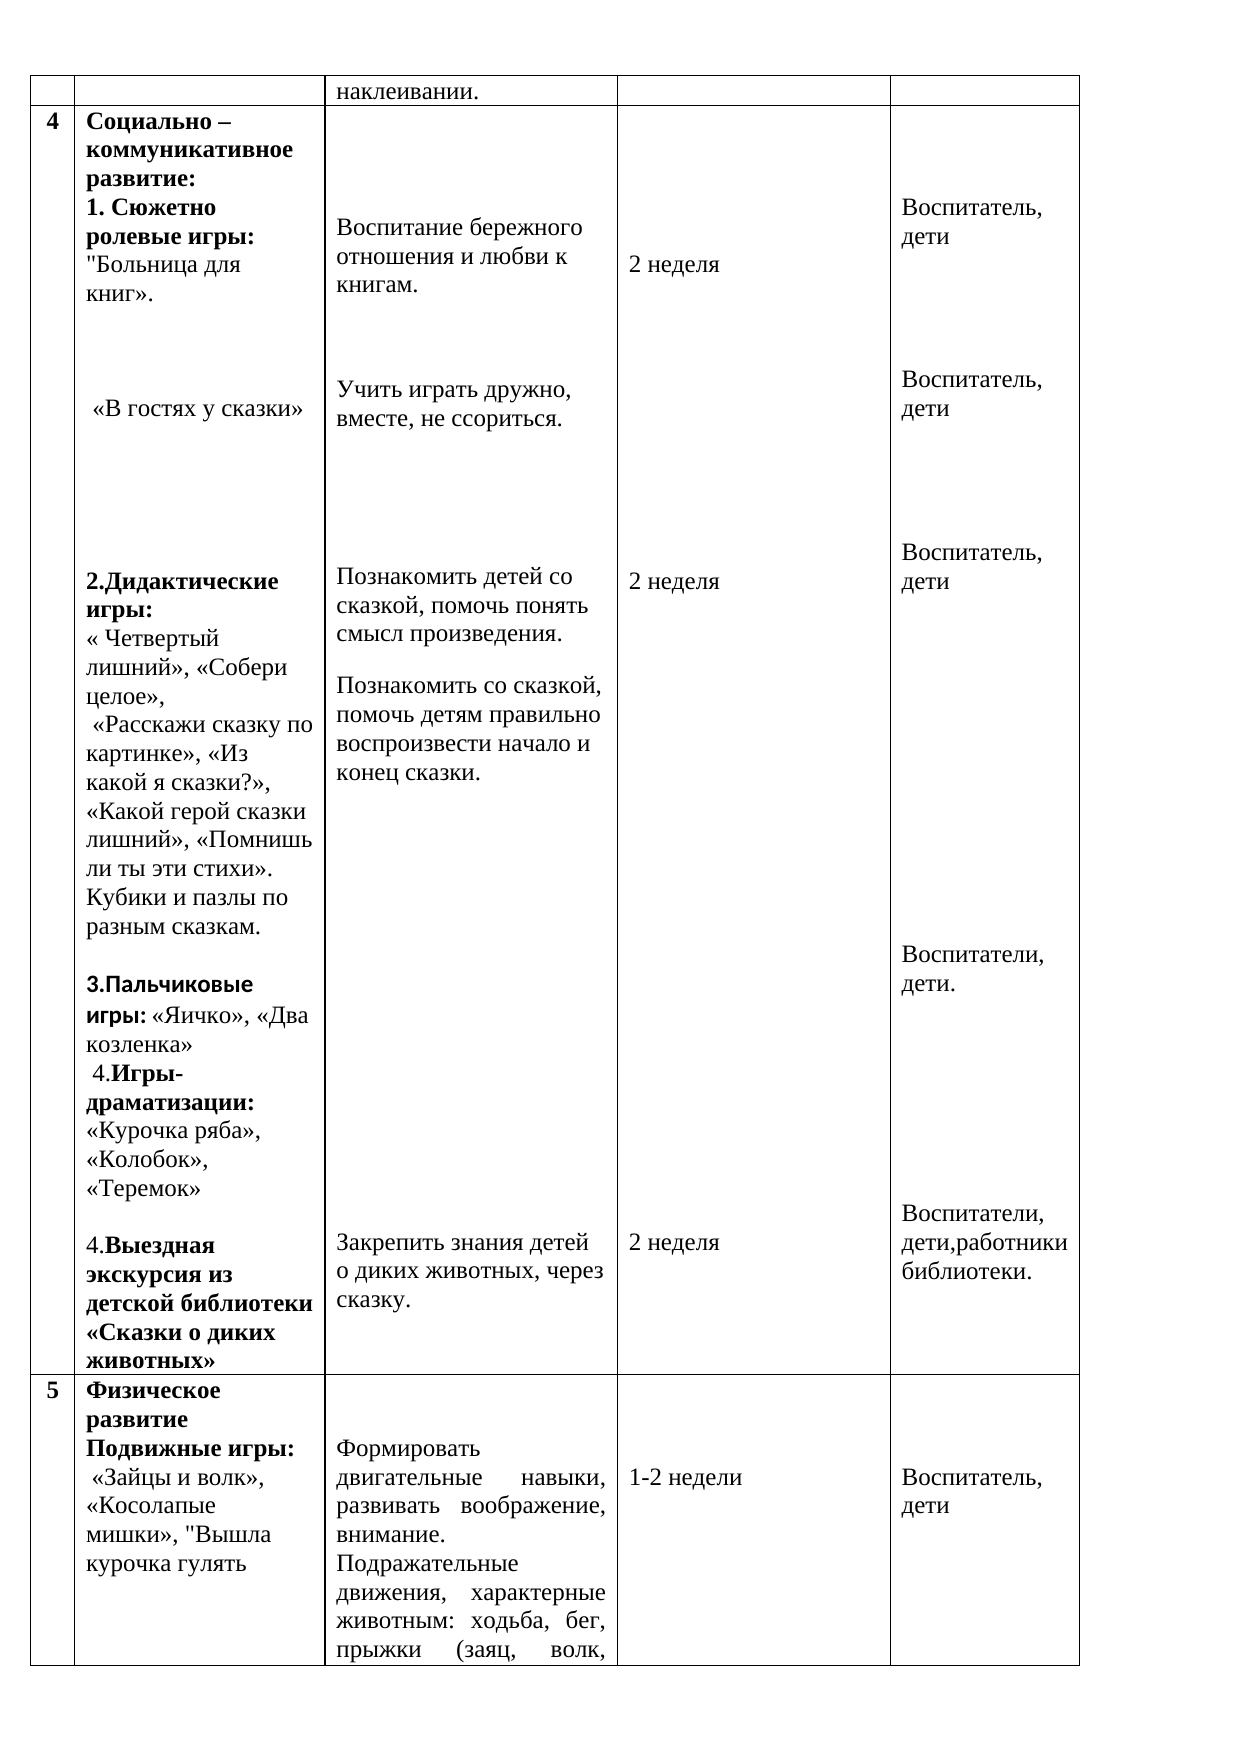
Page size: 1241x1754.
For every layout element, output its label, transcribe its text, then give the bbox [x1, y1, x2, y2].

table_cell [75, 76, 324, 105]
table_cell Социально – коммуникативное развитие: 1. Сюжетно ролевые игры: "Больница для книг». «В гостях у сказки» 2.Дидактические игры: « Четвертый лишний», «Собери целое», «Расскажи сказку по картинке», «Из какой я сказки?», «Какой герой сказки лишний», «Помнишь ли ты эти стихи». Кубики и пазлы по разным сказкам. 3.Пальчиковые игры: «Яичко», «Два козленка» 4.Игры-драматизации: «Курочка ряба», «Колобок», «Теремок» 4.Выездная экскурсия из детской библиотеки «Сказки о диких животных» [75, 106, 324, 1374]
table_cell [891, 76, 1079, 105]
table_cell Воспитание бережного отношения и любви к книгам. Учить играть дружно, вместе, не ссориться. Познакомить детей со сказкой, помочь понять смысл произведения. Познакомить со сказкой, помочь детям правильно воспроизвести начало и конец сказки. Закрепить знания детей о диких животных, через сказку. [326, 106, 617, 1374]
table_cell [326, 76, 617, 105]
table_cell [618, 76, 890, 105]
table_cell Воспитатель, дети Воспитатель, дети Воспитатель, дети Воспитатели, дети. Воспитатели, дети,работники библиотеки. [891, 106, 1079, 1374]
table_cell 3 [31, 76, 74, 105]
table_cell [75, 1375, 324, 1665]
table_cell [326, 1375, 617, 1665]
table_cell 2 неделя 2 неделя 2 неделя [618, 106, 890, 1374]
table_cell 5 [31, 1375, 74, 1665]
table_cell 4 [31, 106, 74, 1374]
table_cell 1-2 недели [618, 1375, 890, 1665]
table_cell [891, 1375, 1079, 1665]
